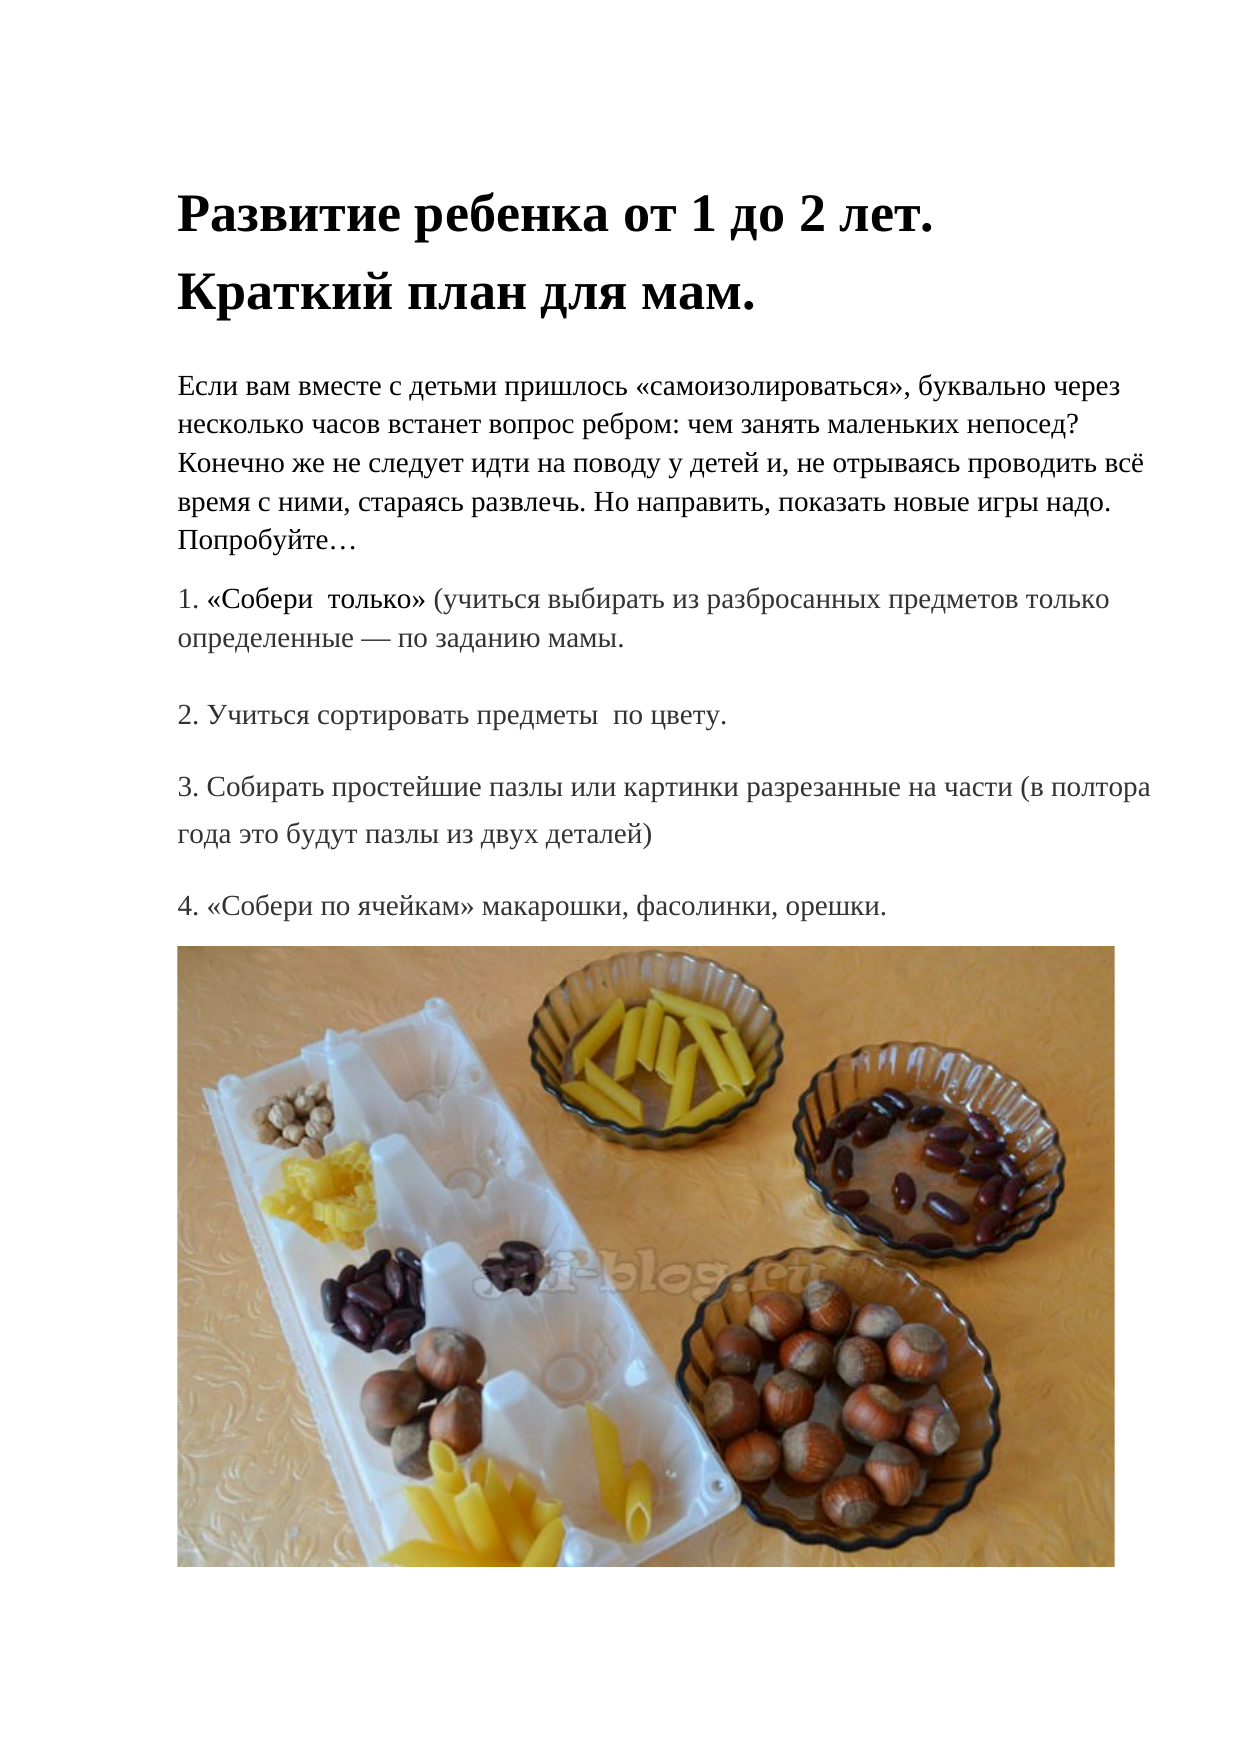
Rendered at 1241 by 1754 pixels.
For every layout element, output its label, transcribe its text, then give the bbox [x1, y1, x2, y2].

picture [177, 946, 1115, 1567]
subtitle Развитие ребенка от 1 до 2 лет. Краткий план для мам. [177, 165, 1152, 321]
text 4. «Собери по ячейкам» макарошки, фасолинки, орешки. [177, 874, 1152, 921]
text 2. Учиться сортировать предметы по цвету. [177, 684, 1152, 731]
text Если вам вместе с детьми пришлось «самоизолироваться», буквально через несколько часов встанет вопрос ребром: чем занять маленьких непосед? Конечно же не следует идти на поводу у детей и, не отрываясь проводить всё время с ними, стараясь развлечь. Но направить, показать новые игры надо. Попробуйте… [177, 368, 1152, 556]
text 3. Собирать простейшие пазлы или картинки разрезанные на части (в полтора года это будут пазлы из двух деталей) [177, 756, 1152, 849]
text 1. «Собери только» (учиться выбирать из разбросанных предметов только определенные — по заданию мамы. [177, 582, 1152, 654]
